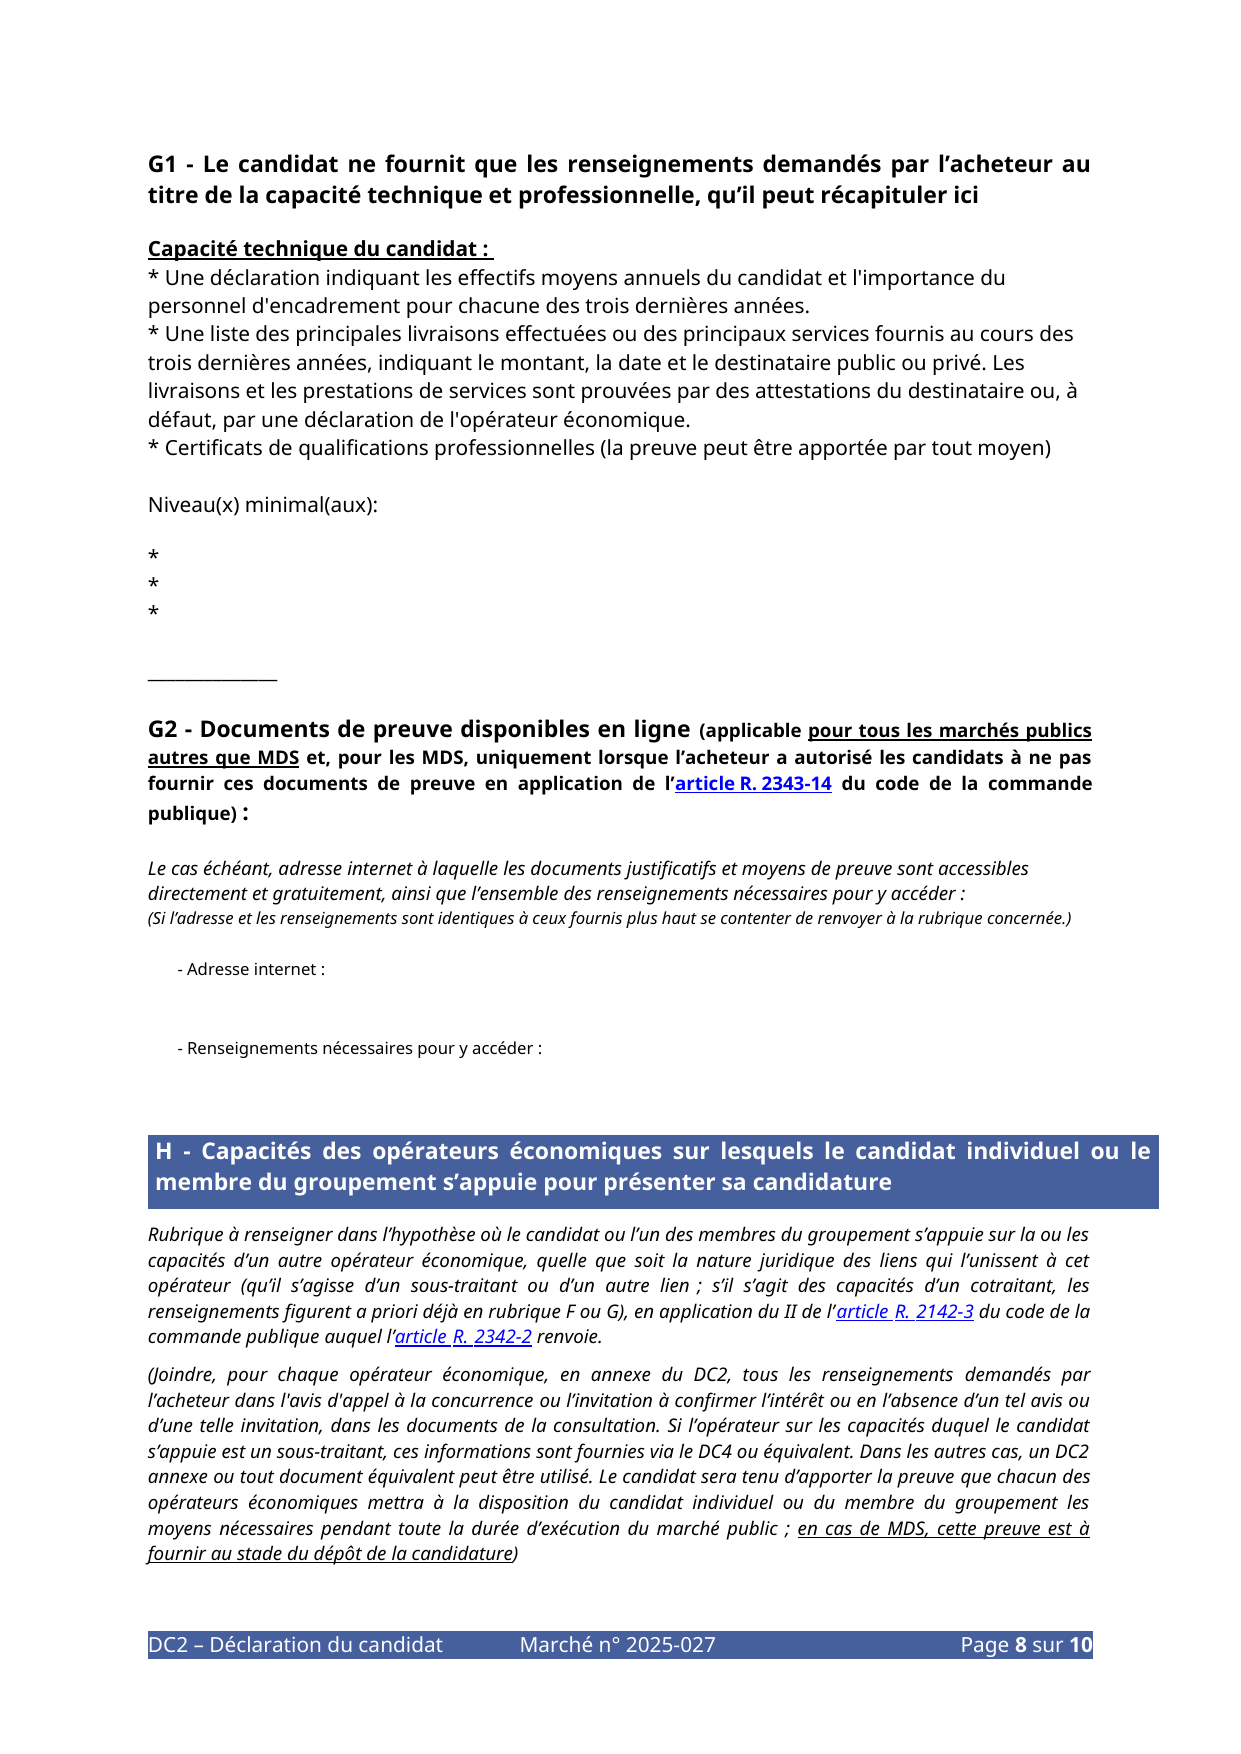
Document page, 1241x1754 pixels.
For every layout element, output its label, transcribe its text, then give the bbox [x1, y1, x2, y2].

text (Si l’adresse et les renseignements sont identiques à ceux fournis plus haut se contenter de renvoyer à la rubrique concernée.) [148, 906, 1093, 929]
text G1 - Le candidat ne fournit que les renseignements demandés par l’acheteur au titre de la capacité technique et professionnelle, qu’il peut récapituler ici [148, 148, 1093, 210]
text - Renseignements nécessaires pour y accéder : [177, 1037, 1093, 1060]
text (Joindre, pour chaque opérateur économique, en annexe du DC2, tous les renseignements demandés par l’acheteur dans l'avis d'appel à la concurrence ou l’invitation à confirmer l’intérêt ou en l’absence d’un tel avis ou d’une telle invitation, dans les documents de la consultation. Si l’opérateur sur les capacités duquel le candidat s’appuie est un sous-traitant, ces informations sont fournies via le DC4 ou équivalent. Dans les autres cas, un DC2 annexe ou tout document équivalent peut être utilisé. Le candidat sera tenu d’apporter la preuve que chacun des opérateurs économiques mettra à la disposition du candidat individuel ou du membre du groupement les moyens nécessaires pendant toute la durée d’exécution du marché public ; en cas de MDS, cette preuve est à fournir au stade du dépôt de la candidature) [148, 1362, 1093, 1566]
text Capacité technique du candidat : [148, 234, 1093, 263]
table_header H - Capacités des opérateurs économiques sur lesquels le candidat individuel ou le membre du groupement s’appuie pour présenter sa candidature [148, 1135, 1159, 1209]
text * [148, 543, 1093, 571]
text * [148, 571, 1093, 599]
text Rubrique à renseigner dans l’hypothèse où le candidat ou l’un des membres du groupement s’appuie sur la ou les capacités d’un autre opérateur économique, quelle que soit la nature juridique des liens qui l’unissent à cet opérateur (qu’il s’agisse d’un sous-traitant ou d’un autre lien ; s’il s’agit des capacités d’un cotraitant, les renseignements figurent a priori déjà en rubrique F ou G), en application du II de l’article R. 2142-3 du code de la commande publique auquel l’article R. 2342-2 renvoie. [148, 1222, 1093, 1349]
text * [148, 599, 1093, 628]
text * Une liste des principales livraisons effectuées ou des principaux services fournis au cours des trois dernières années, indiquant le montant, la date et le destinataire public ou privé. Les livraisons et les prestations de services sont prouvées par des attestations du destinataire ou, à défaut, par une déclaration de l'opérateur économique. [148, 319, 1093, 433]
text * Une déclaration indiquant les effectifs moyens annuels du candidat et l'importance du personnel d'encadrement pour chacune des trois dernières années. [148, 263, 1093, 319]
text ______________ [148, 656, 1093, 685]
text Le cas échéant, adresse internet à laquelle les documents justificatifs et moyens de preuve sont accessibles directement et gratuitement, ainsi que l’ensemble des renseignements nécessaires pour y accéder : [148, 855, 1093, 906]
text - Adresse internet : [177, 957, 1093, 980]
text Niveau(x) minimal(aux): [148, 490, 1093, 518]
text G2 - Documents de preuve disponibles en ligne (applicable pour tous les marchés publics autres que MDS et, pour les MDS, uniquement lorsque l’acheteur a autorisé les candidats à ne pas fournir ces documents de preuve en application de l’article R. 2343-14 du code de la commande publique) : [148, 713, 1093, 827]
text * Certificats de qualifications professionnelles (la preuve peut être apportée par tout moyen) [148, 433, 1093, 462]
